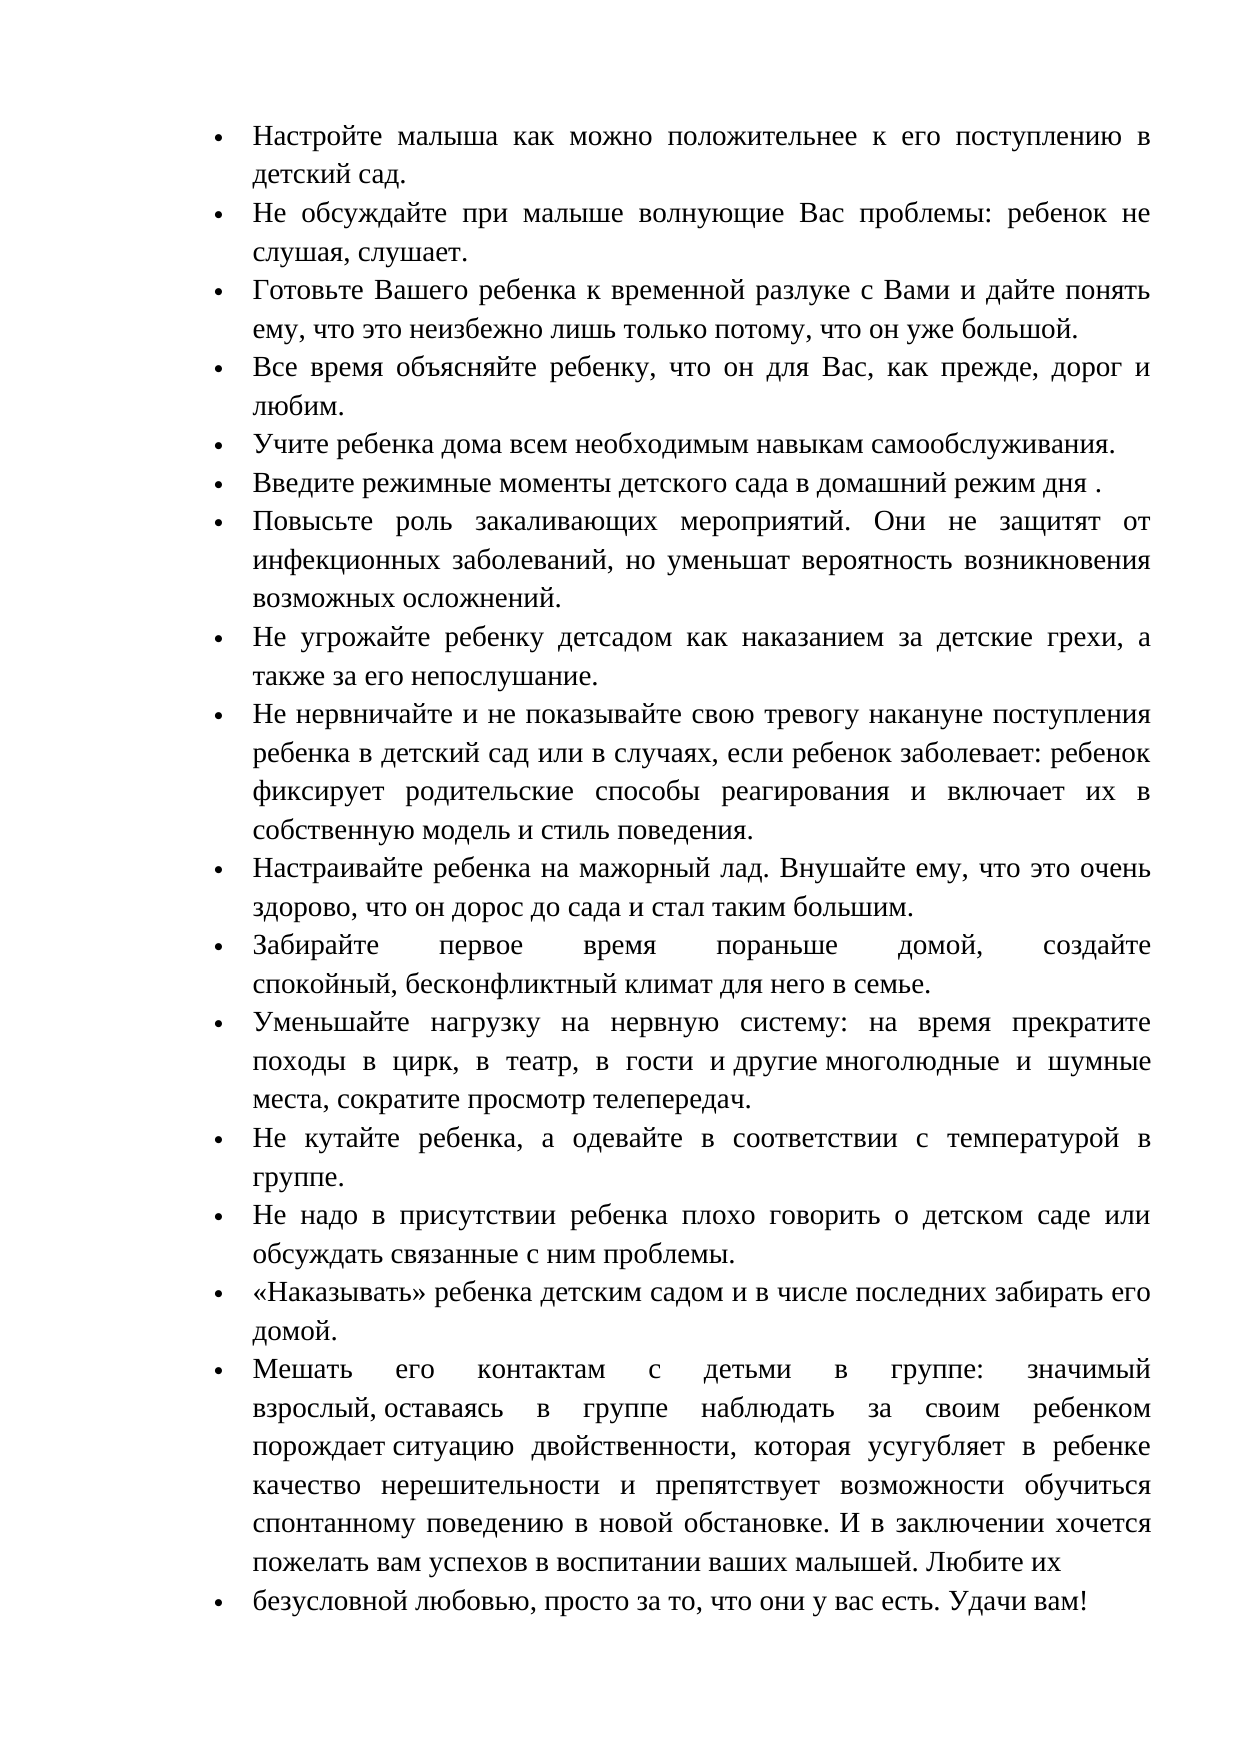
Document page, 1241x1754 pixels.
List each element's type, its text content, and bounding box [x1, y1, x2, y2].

list Уменьшайте нагрузку на нервную систему: на время прекратите походы в цирк, в театр, в гости и другие многолюдные и шумные места, сократите просмотр телепередач. [215, 1004, 1152, 1115]
list Готовьте Вашего ребенка к временной разлуке с Вами и дайте понять ему, что это неизбежно лишь только потому, что он уже большой. [215, 272, 1152, 344]
list Не нервничайте и не показывайте свою тревогу накануне поступления ребенка в детский сад или в случаях, если ребенок заболевает: ребенок фиксирует родительские способы реагирования и включает их в собственную модель и стиль поведения. [215, 696, 1152, 845]
list Настраивайте ребенка на мажорный лад. Внушайте ему, что это очень здорово, что он дорос до сада и стал таким большим. [215, 850, 1152, 922]
list Не угрожайте ребенку детсадом как наказанием за детские грехи, а также за его непослушание. [215, 619, 1152, 691]
list Повысьте роль закаливающих мероприятий. Они не защитят от инфекционных заболеваний, но уменьшат вероятность возникновения возможных осложнений. [215, 503, 1152, 614]
list Забирайте первое время пораньше домой, создайте спокойный, бесконфликтный климат для него в семье. [215, 927, 1152, 999]
list Мешать его контактам с детьми в группе: значимый взрослый, оставаясь в группе наблюдать за своим ребенком порождает ситуацию двойственности, которая усугубляет в ребенке качество нерешительности и препятствует возможности обучиться спонтанному поведению в новой обстановке. И в заключении хочется пожелать вам успехов в воспитании ваших малышей. Любите их [215, 1351, 1152, 1578]
list Все время объясняйте ребенку, что он для Вас, как прежде, дорог и любим. [215, 349, 1152, 421]
list Не кутайте ребенка, а одевайте в соответствии с температурой в группе. [215, 1120, 1152, 1192]
list Учите ребенка дома всем необходимым навыкам самообслуживания. [215, 426, 1152, 460]
list Не надо в присутствии ребенка плохо говорить о детском саде или обсуждать связанные с ним проблемы. [215, 1197, 1152, 1269]
list «Наказывать» ребенка детским садом и в числе последних забирать его домой. [215, 1274, 1152, 1346]
list Настройте малыша как можно положительнее к его поступлению в детский сад. [215, 118, 1152, 190]
list Не обсуждайте при малыше волнующие Вас проблемы: ребенок не слушая, слушает. [215, 195, 1152, 267]
list Введите режимные моменты детского сада в домашний режим дня . [215, 465, 1152, 498]
list безусловной любовью, просто за то, что они у вас есть. Удачи вам! [215, 1583, 1152, 1616]
